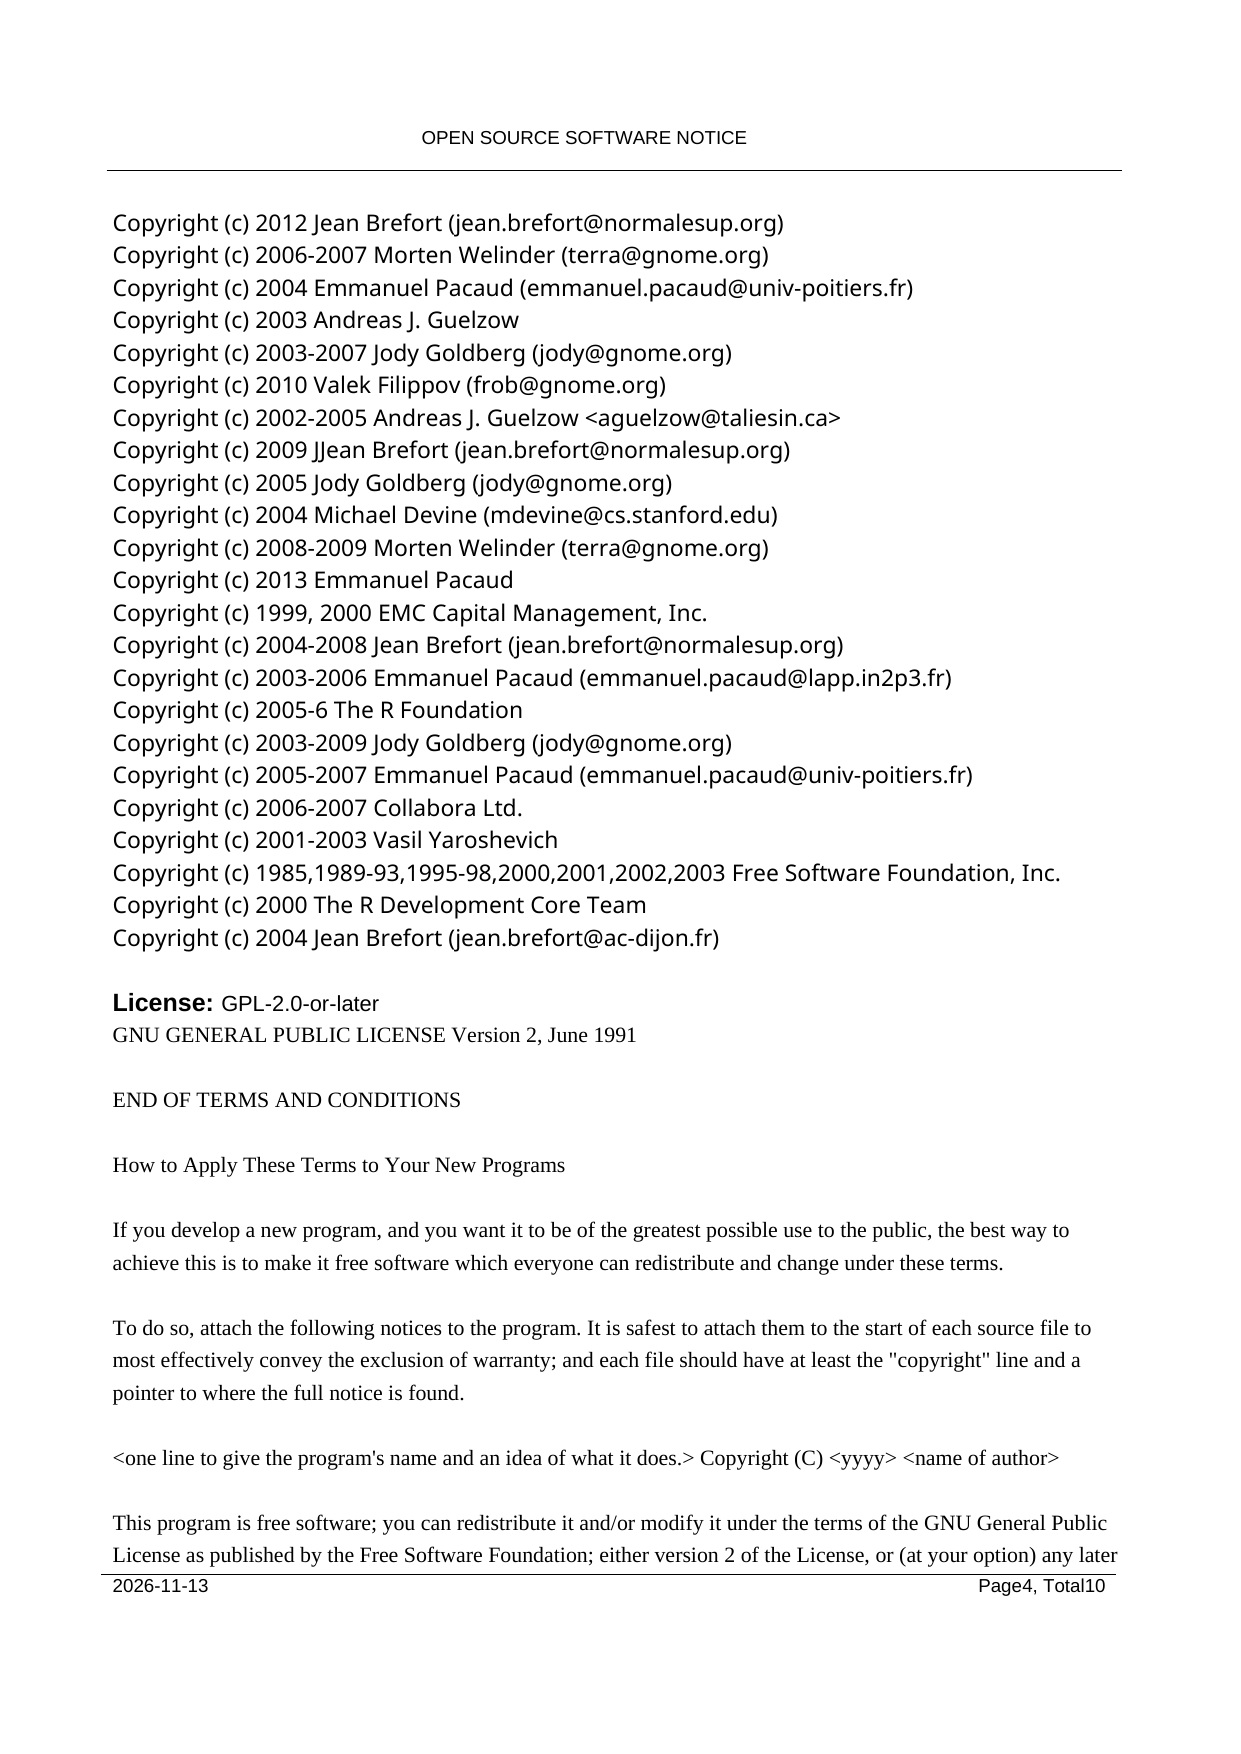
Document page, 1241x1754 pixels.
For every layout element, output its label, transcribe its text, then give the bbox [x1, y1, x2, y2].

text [112, 206, 1128, 986]
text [112, 1019, 1128, 1571]
text License: GPL-2.0-or-later [112, 986, 1128, 1019]
